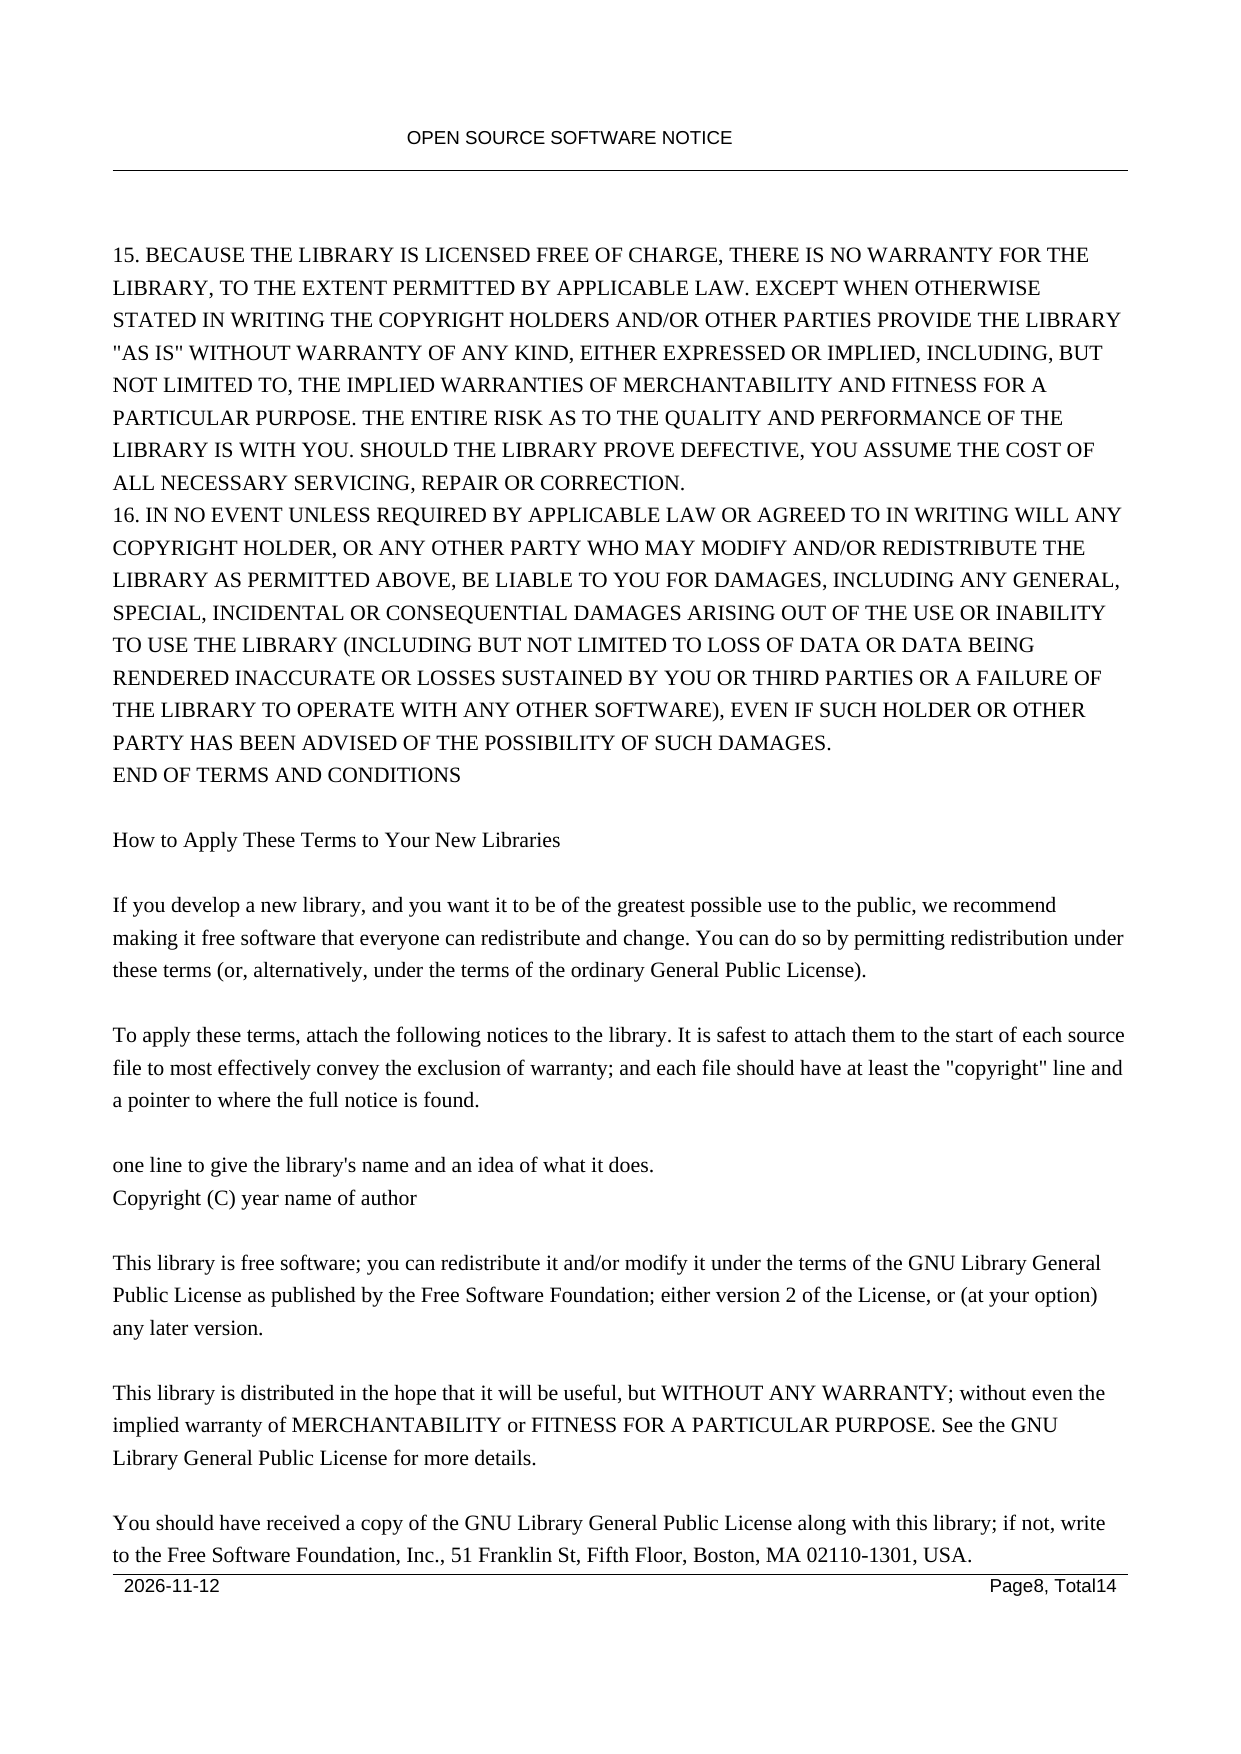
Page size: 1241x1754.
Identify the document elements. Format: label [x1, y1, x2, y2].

text [112, 206, 1128, 1571]
